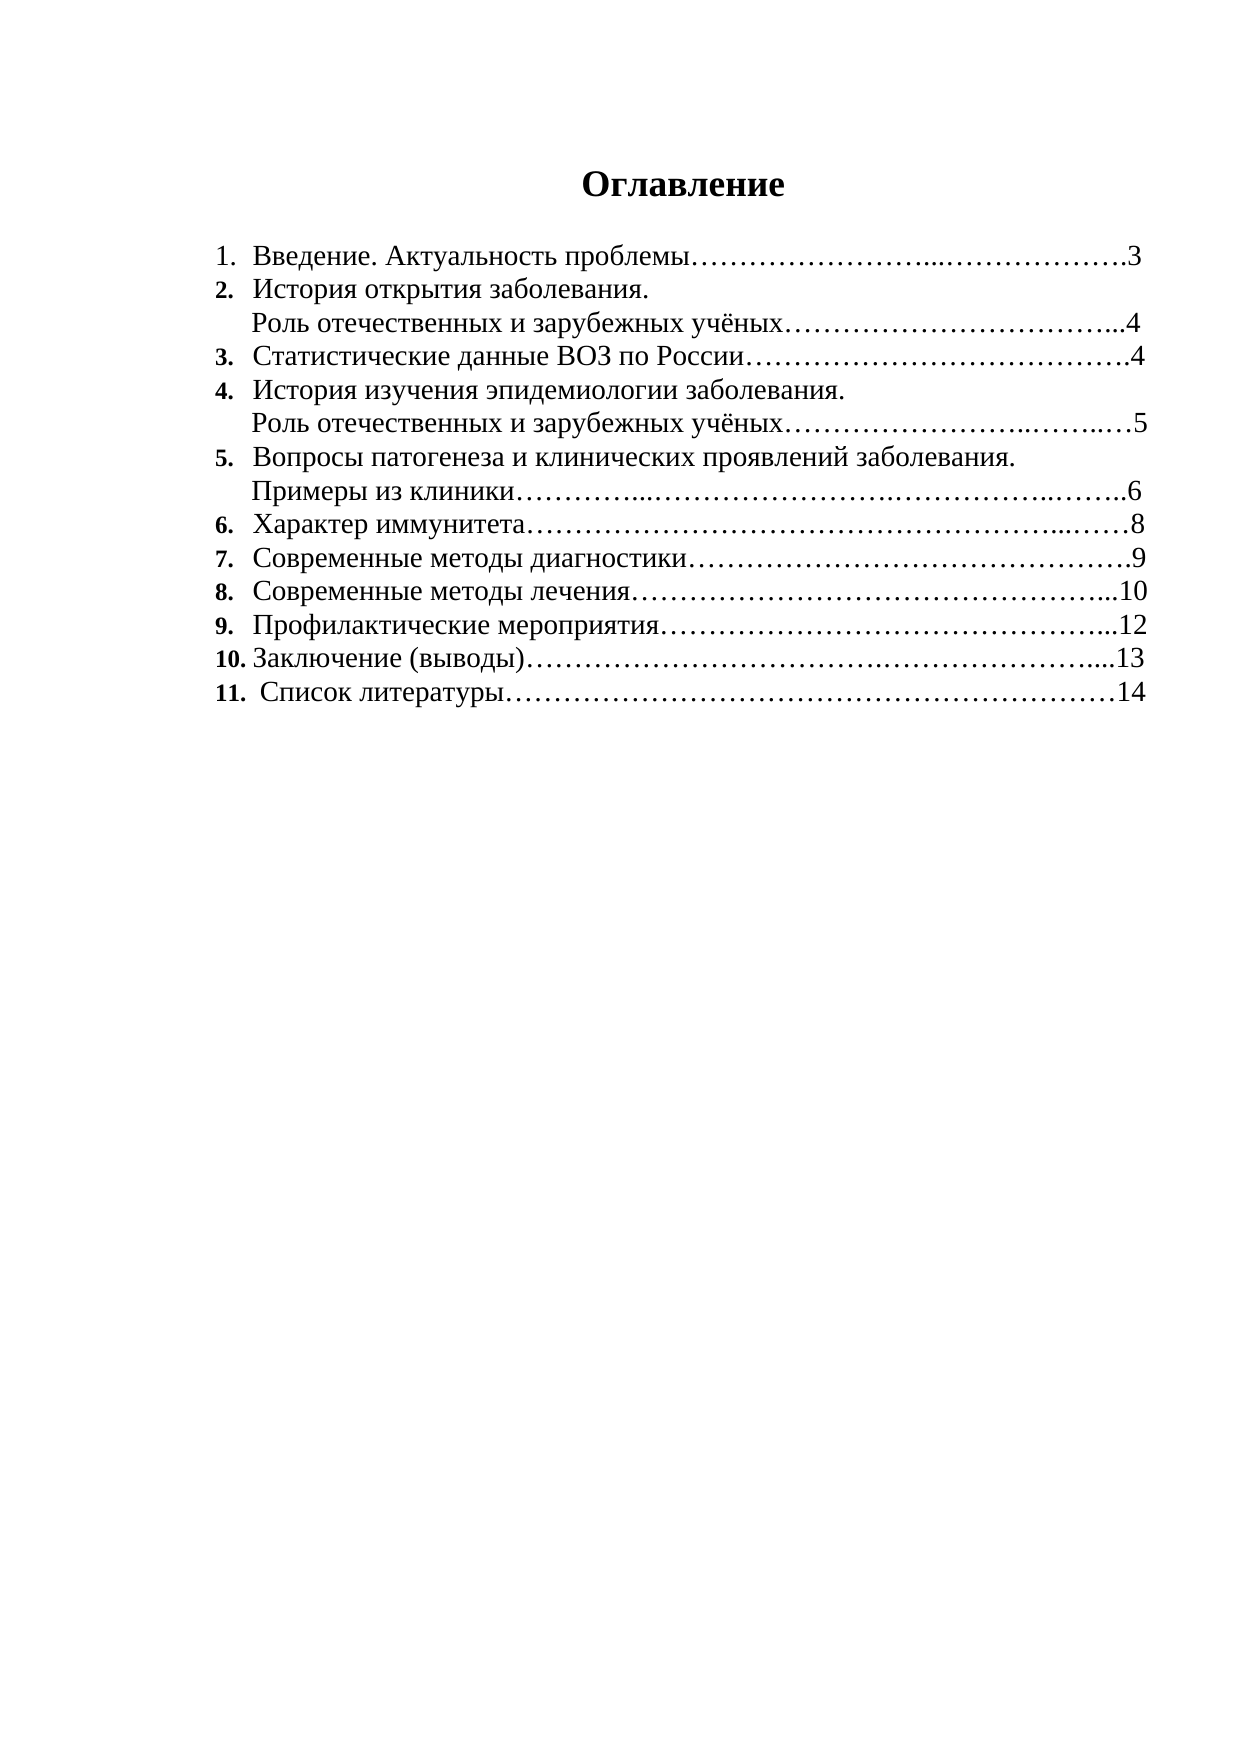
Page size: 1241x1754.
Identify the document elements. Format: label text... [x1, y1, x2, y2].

list История изучения эпидемиологии заболевания. [215, 372, 1152, 406]
list История открытия заболевания. [215, 271, 1152, 305]
text Роль отечественных и зарубежных учёных……………………..……..…5 [215, 406, 1152, 439]
list Введение. Актуальность проблемы……………………...……………….3 [215, 238, 1152, 271]
list Характер иммунитета………………………………………………...……8 [215, 506, 1152, 540]
list Современные методы диагностики……………………………………….9 [215, 540, 1152, 573]
text Оглавление [215, 161, 1152, 204]
list Статистические данные ВОЗ по России………………………………….4 [215, 338, 1152, 372]
text Примеры из клиники…………...…………………….……………..……..6 [215, 473, 1152, 506]
list Современные методы лечения…………………………………………...10 [215, 573, 1152, 607]
list Профилактические мероприятия………………………………………...12 [215, 607, 1152, 640]
list Вопросы патогенеза и клинических проявлений заболевания. [215, 439, 1152, 473]
list Заключение (выводы)……………………………….…………………....13 [215, 640, 1152, 674]
list Список литературы………………………………………………………14 [215, 674, 1152, 707]
text Роль отечественных и зарубежных учёных……………………………...4 [215, 305, 1152, 338]
